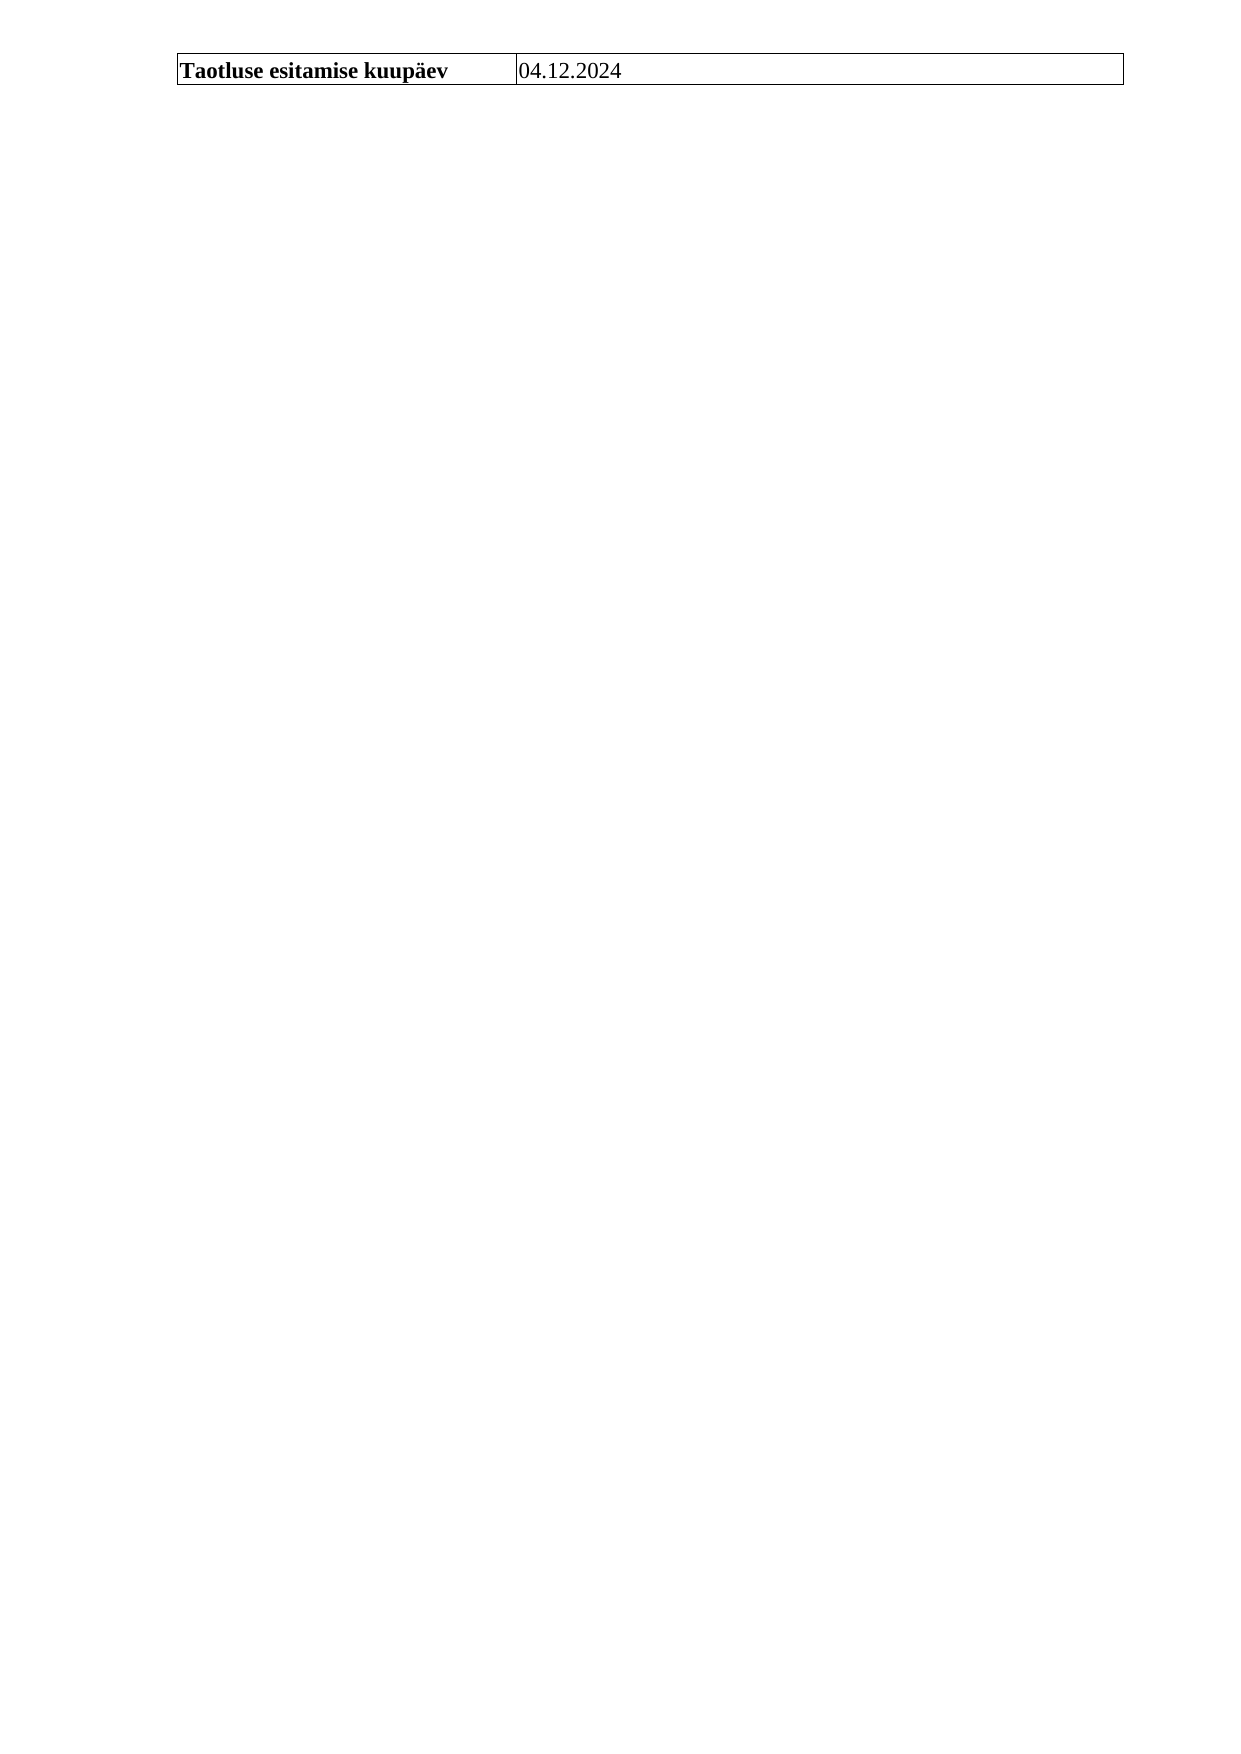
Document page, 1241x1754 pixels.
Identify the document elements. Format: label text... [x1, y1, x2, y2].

table_cell Taotluse esitamise kuupäev [178, 54, 516, 84]
table_cell 04.12.2024 [517, 54, 1123, 84]
